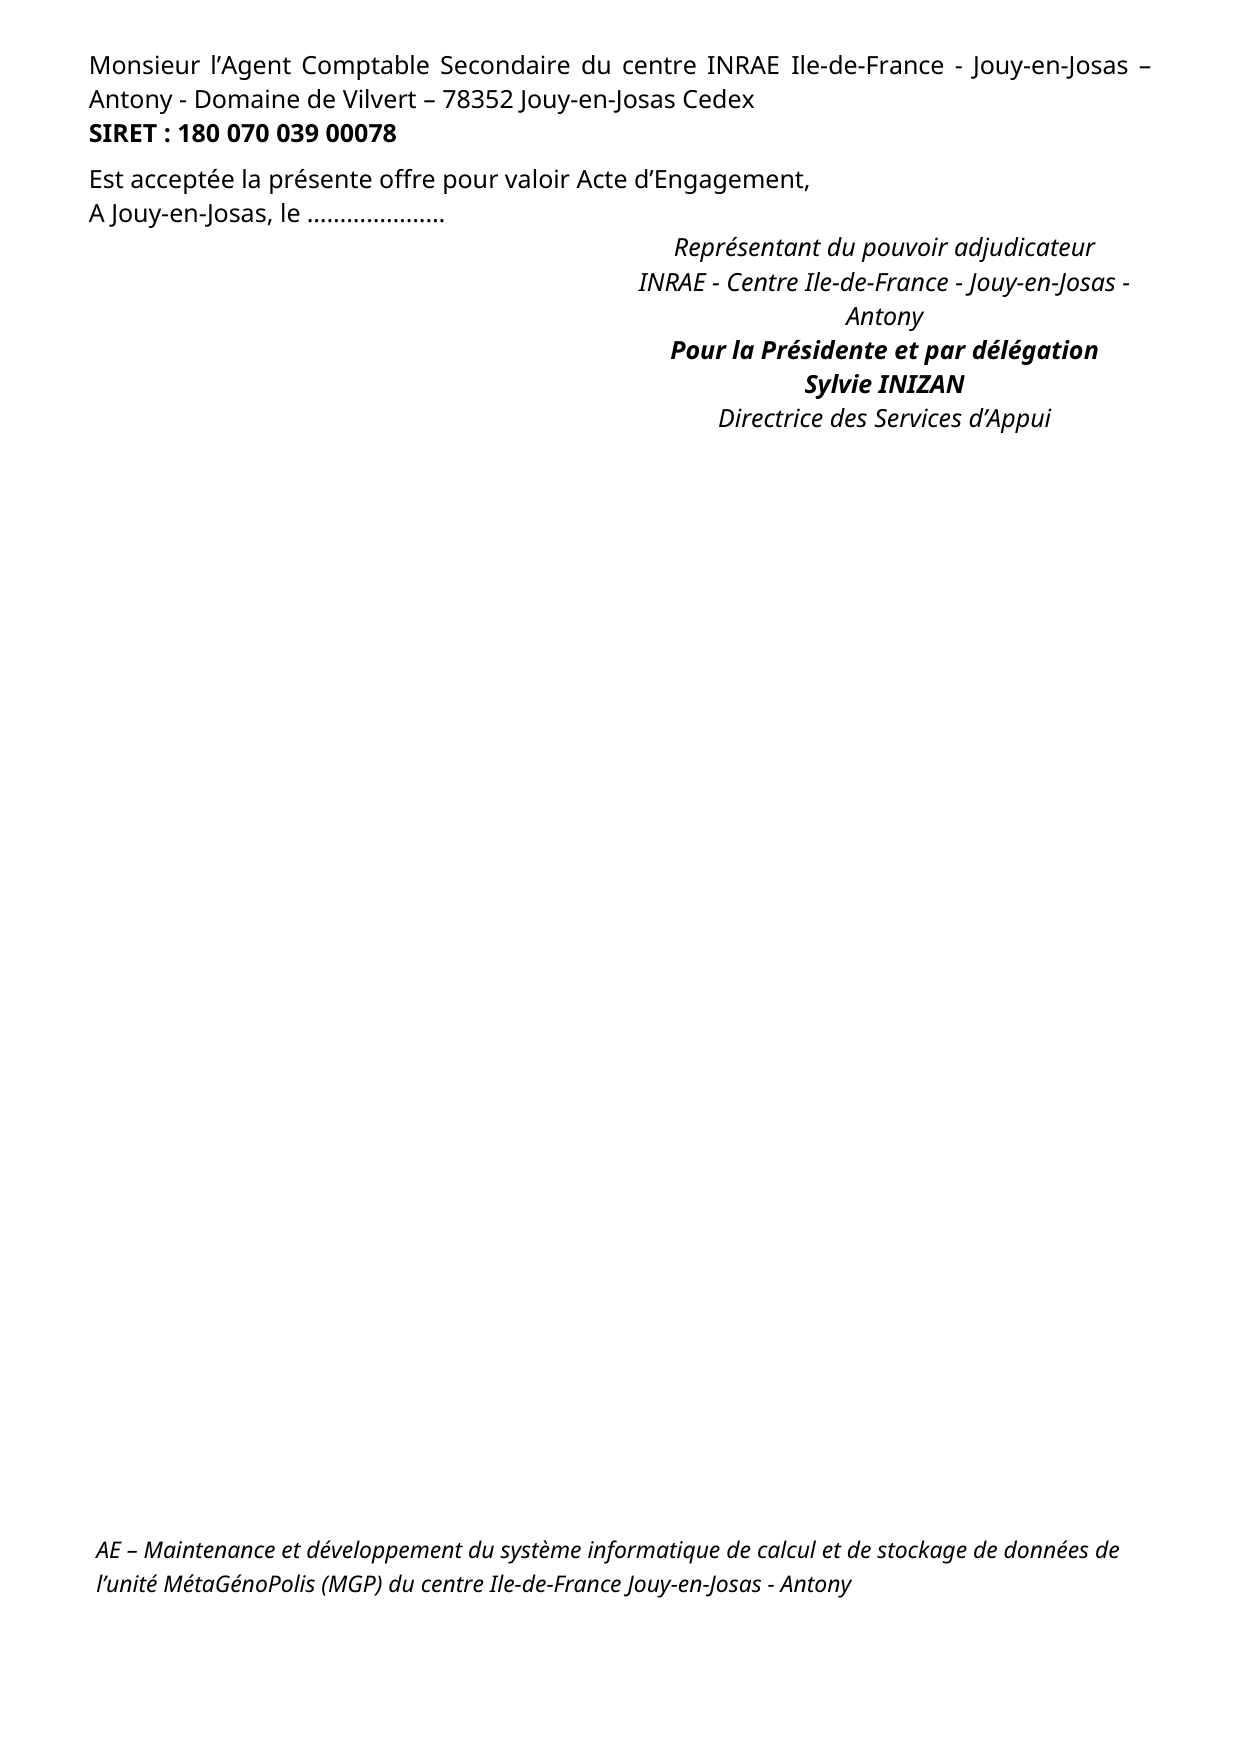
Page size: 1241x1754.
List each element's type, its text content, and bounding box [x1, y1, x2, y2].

text Monsieur l’Agent Comptable Secondaire du centre INRAE Ile-de-France - Jouy-en-Josas – Antony - Domaine de Vilvert – 78352 Jouy-en-Josas Cedex [89, 47, 1152, 115]
text INRAE - Centre Ile-de-France - Jouy-en-Josas - Antony [620, 264, 1152, 332]
text Représentant du pouvoir adjudicateur [620, 230, 1152, 264]
text Directrice des Services d’Appui [620, 400, 1152, 434]
text A Jouy-en-Josas, le ………………… [89, 196, 1152, 230]
text Sylvie INIZAN [620, 366, 1152, 400]
text Pour la Présidente et par délégation [620, 332, 1152, 366]
text SIRET : 180 070 039 00078 [89, 115, 1152, 149]
text Est acceptée la présente offre pour valoir Acte d’Engagement, [89, 162, 1152, 196]
